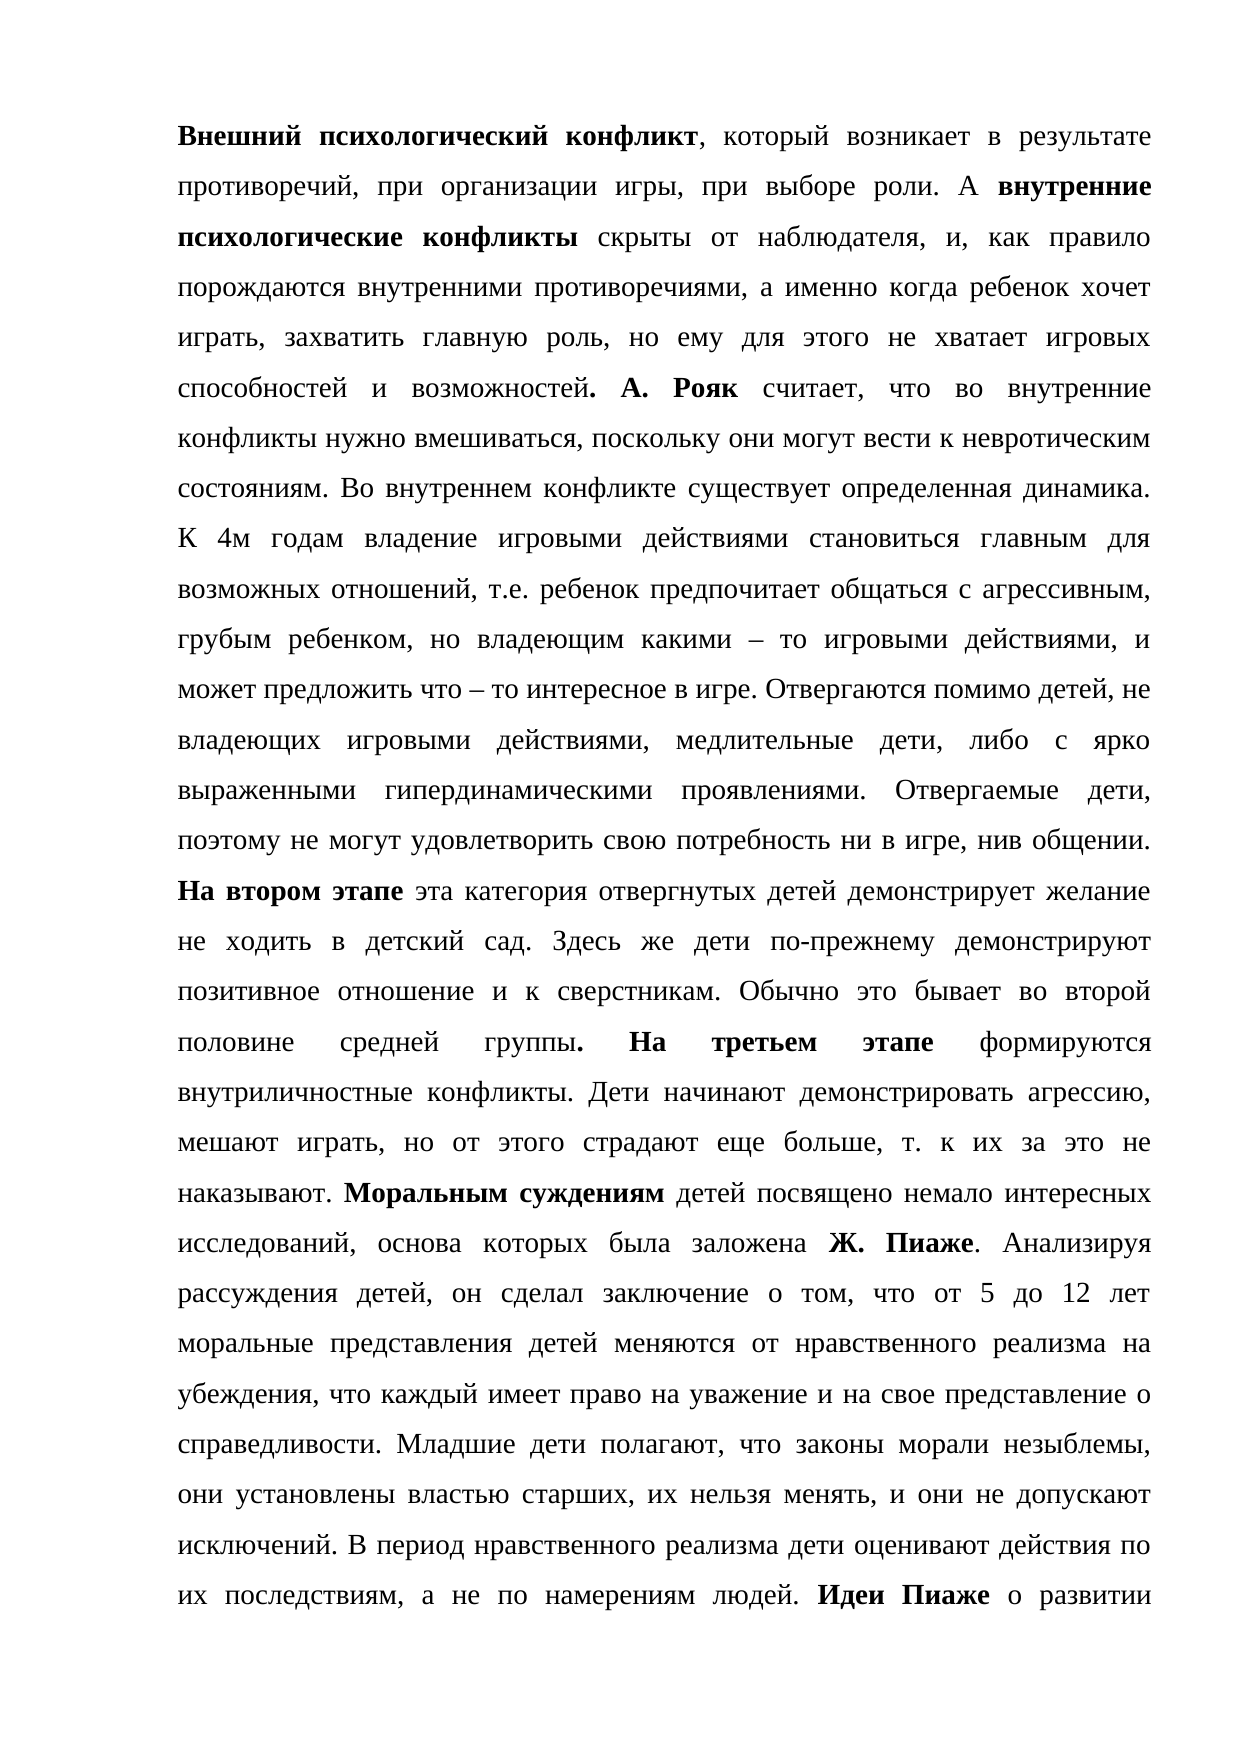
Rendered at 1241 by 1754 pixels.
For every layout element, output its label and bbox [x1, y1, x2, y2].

text [177, 118, 1152, 1611]
